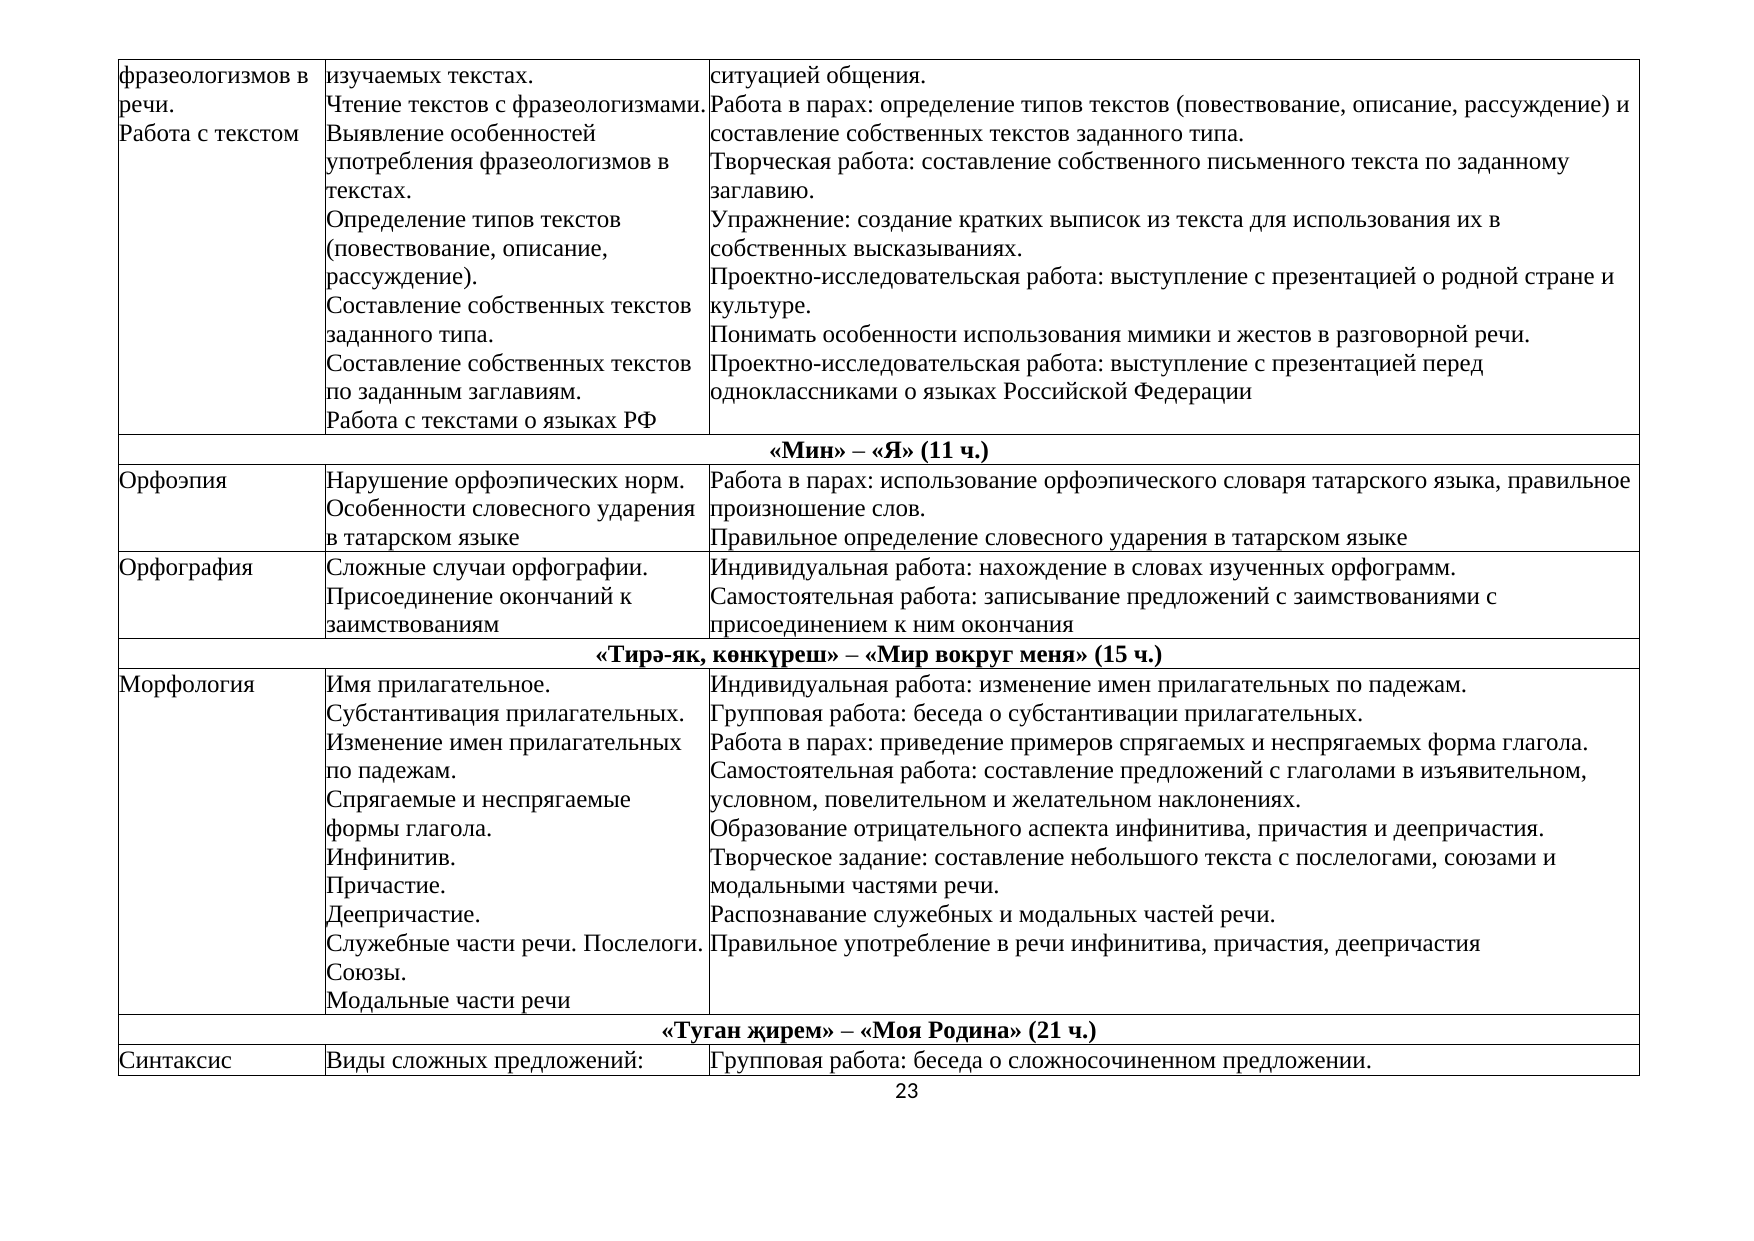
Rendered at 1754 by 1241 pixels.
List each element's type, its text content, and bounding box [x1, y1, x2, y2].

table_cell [119, 60, 325, 434]
table_cell Нарушение орфоэпических норм. Особенности словесного ударения в татарском языке [326, 465, 709, 551]
table_cell Орфография [119, 552, 325, 638]
table_cell «Тирә-як, көнкүреш» – «Мир вокруг меня» (15 ч.) [119, 639, 1639, 668]
table_cell Индивидуальная работа: нахождение в словах изученных орфограмм. Самостоятельная работа: записывание предложений с заимствованиями с присоединением к ним окончания [710, 552, 1639, 638]
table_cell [710, 60, 1639, 434]
table_cell Индивидуальная работа: изменение имен прилагательных по падежам. Групповая работа: беседа о субстантивации прилагательных. Работа в парах: приведение примеров спрягаемых и неспрягаемых форма глагола. Самостоятельная работа: составление предложений с глаголами в изъявительном, условном, повелительном и желательном наклонениях. Образование отрицательного аспекта инфинитива, причастия и деепричастия. Творческое задание: составление небольшого текста с послелогами, союзами и модальными частями речи. Распознавание служебных и модальных частей речи. Правильное употребление в речи инфинитива, причастия, деепричастия [710, 669, 1639, 1014]
table_cell Синтаксис [119, 1045, 325, 1075]
table_cell «Туган җирем» – «Моя Родина» (21 ч.) [119, 1015, 1639, 1044]
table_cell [710, 1045, 1639, 1075]
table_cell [326, 60, 709, 434]
table_cell Работа в парах: использование орфоэпического словаря татарского языка, правильное произношение слов. Правильное определение словесного ударения в татарском языке [710, 465, 1639, 551]
table_cell Сложные случаи орфографии. Присоединение окончаний к заимствованиям [326, 552, 709, 638]
table_cell Морфология [119, 669, 325, 1014]
table_cell Имя прилагательное. Субстантивация прилагательных. Изменение имен прилагательных по падежам. Спрягаемые и неспрягаемые формы глагола. Инфинитив. Причастие. Деепричастие. Служебные части речи. Послелоги. Союзы. Модальные части речи [326, 669, 709, 1014]
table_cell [326, 1045, 709, 1075]
table_cell Орфоэпия [119, 465, 325, 551]
table_cell «Мин» – «Я» (11 ч.) [119, 435, 1639, 464]
